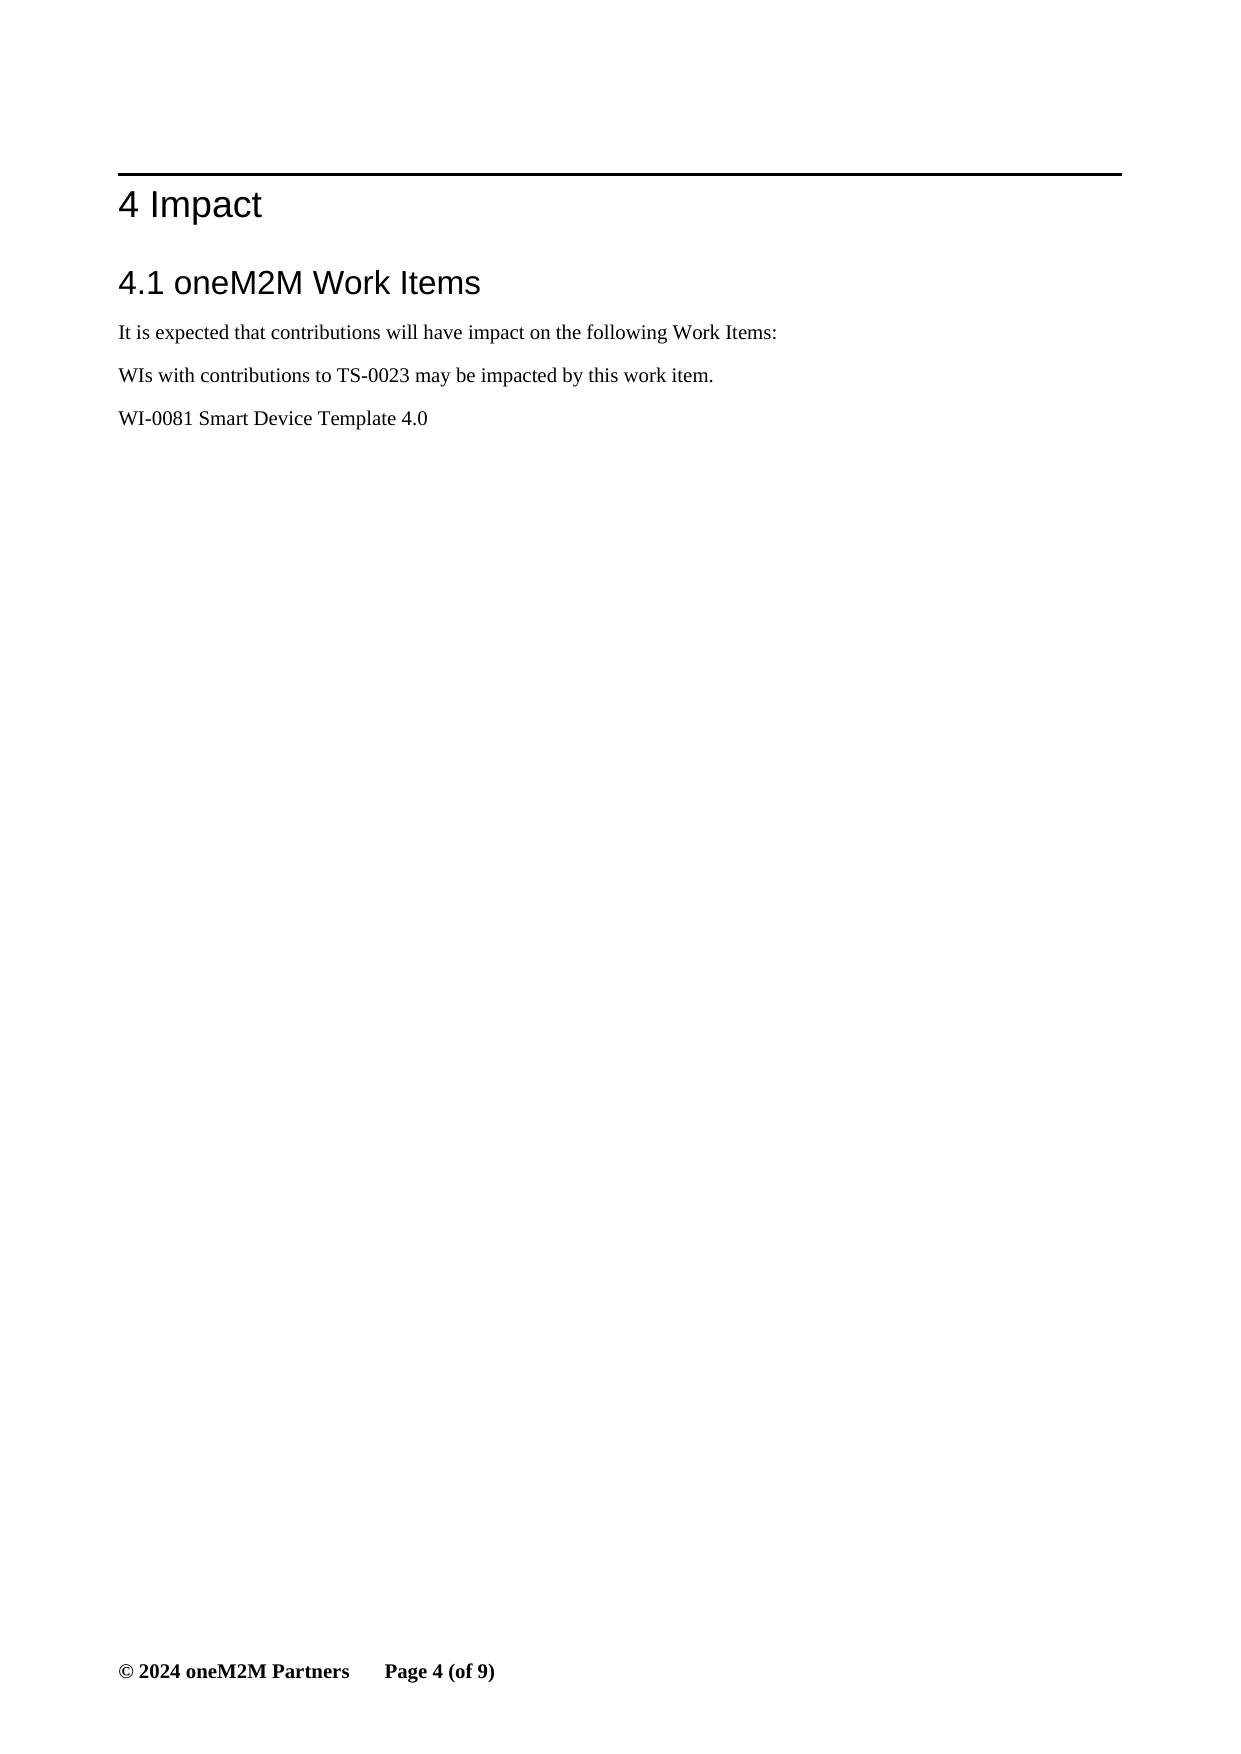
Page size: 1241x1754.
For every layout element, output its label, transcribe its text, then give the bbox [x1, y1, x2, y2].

subtitle 4 Impact [118, 176, 1122, 225]
subtitle 4.1 oneM2M Work Items [118, 263, 1122, 301]
